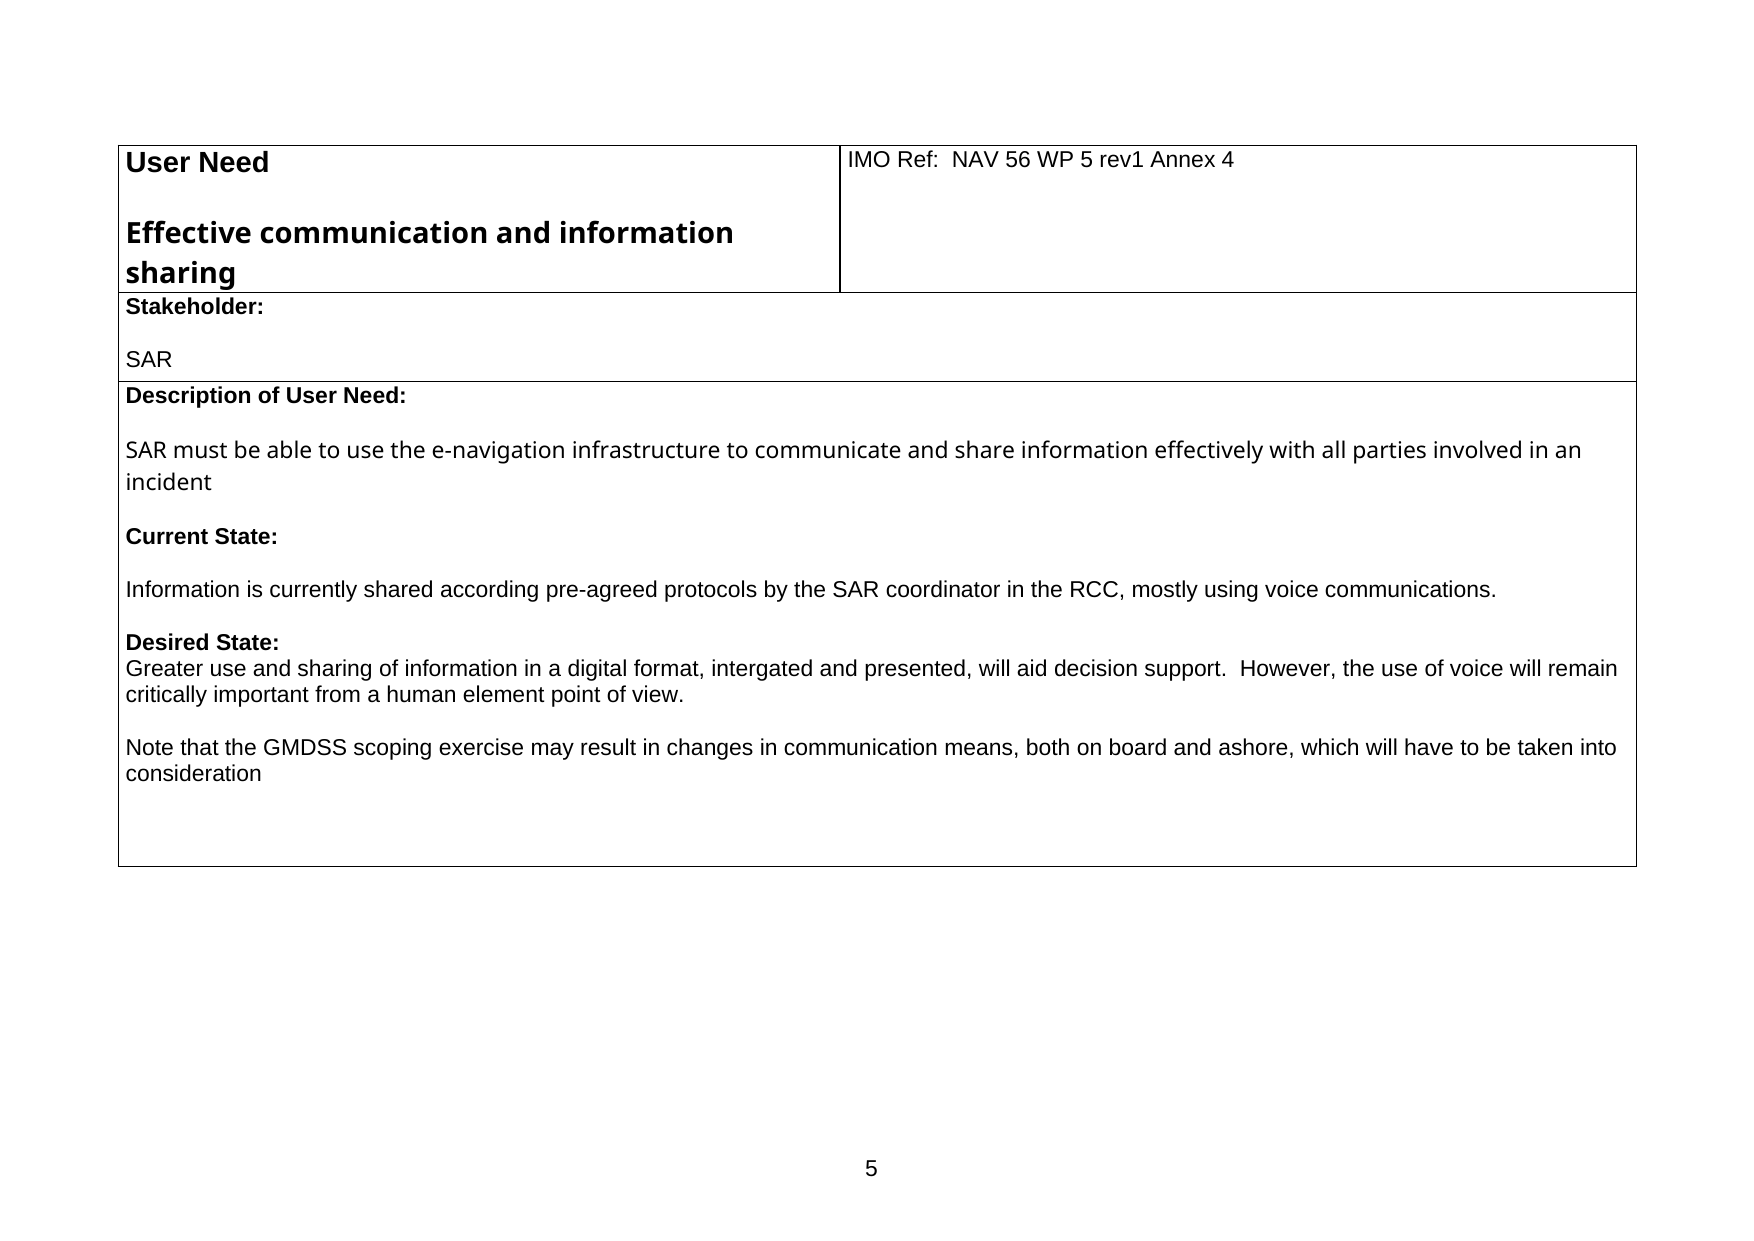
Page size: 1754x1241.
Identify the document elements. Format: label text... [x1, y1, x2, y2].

table_header IMO Ref: NAV 56 WP 5 rev1 Annex 4 [841, 146, 1636, 292]
table_header User Need Effective communication and information sharing [119, 146, 839, 292]
table_cell Description of User Need: SAR must be able to use the e-navigation infrastructure to communicate and share information effectively with all parties involved in an incident Current State: Information is currently shared according pre-agreed protocols by the SAR coordinator in the RCC, mostly using voice communications. Desired State: Greater use and sharing of information in a digital format, intergated and presented, will aid decision support. However, the use of voice will remain critically important from a human element point of view. Note that the GMDSS scoping exercise may result in changes in communication means, both on board and ashore, which will have to be taken into consideration [119, 382, 1636, 866]
table_cell Stakeholder: SAR [119, 293, 1636, 381]
